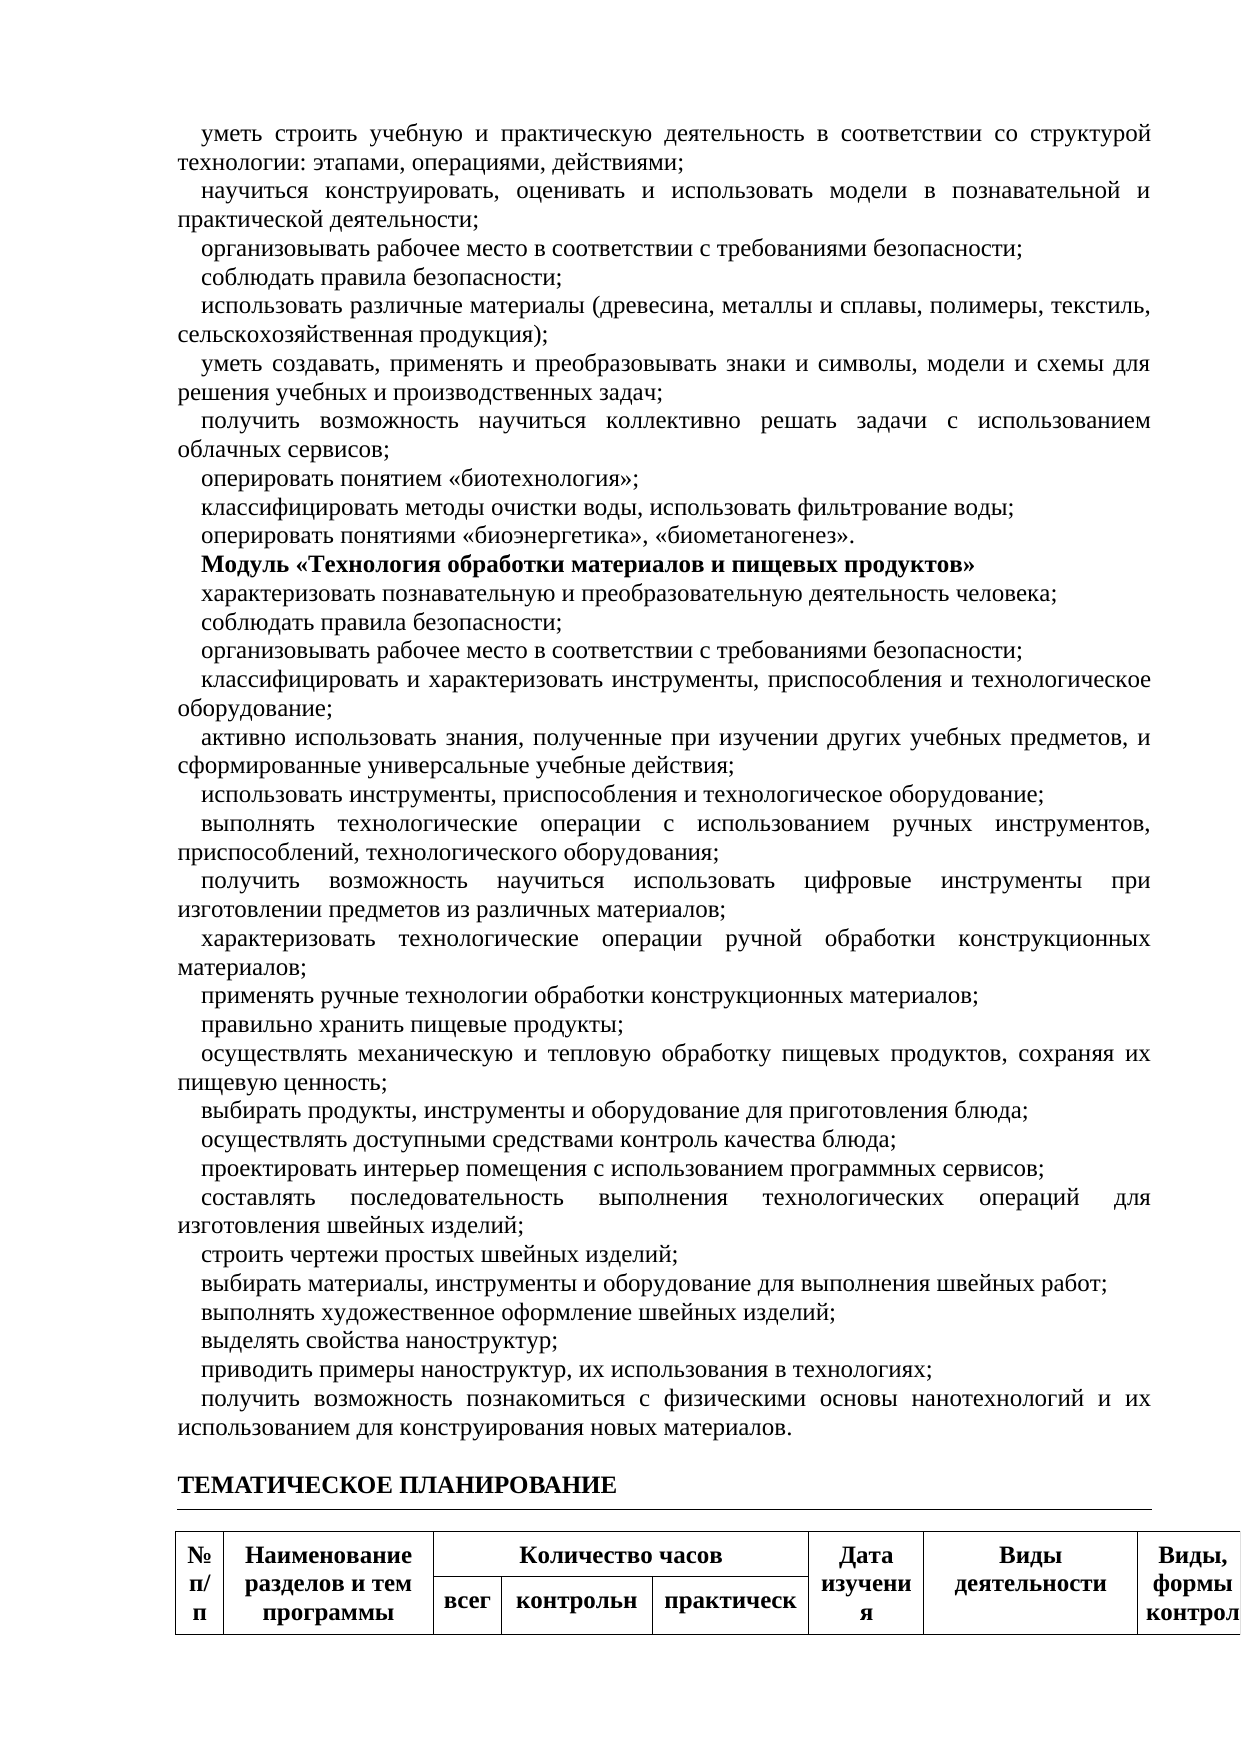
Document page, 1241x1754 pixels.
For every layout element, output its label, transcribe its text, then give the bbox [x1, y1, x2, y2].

text выбирать материалы, инструменты и оборудование для выполнения швейных работ; [177, 1268, 1152, 1297]
text проектировать интерьер помещения с использованием программных сервисов; [177, 1153, 1152, 1182]
table_header Виды, формы контроля [1138, 1532, 1240, 1634]
text оперировать понятиями «биоэнергетика», «биометаногенез». [177, 521, 1152, 549]
text осуществлять механическую и тепловую обработку пищевых продуктов, сохраняя их пищевую ценность; [177, 1038, 1152, 1096]
table_cell всего [434, 1577, 501, 1634]
text организовывать рабочее место в соответствии с требованиями безопасности; [177, 233, 1152, 262]
table_header Виды деятельности [924, 1532, 1137, 1634]
text уметь строить учебную и практическую деятельность в соответствии со структурой технологии: этапами, операциями, действиями; [177, 118, 1152, 176]
text характеризовать познавательную и преобразовательную деятельность человека; [177, 578, 1152, 607]
text применять ручные технологии обработки конструкционных материалов; [177, 981, 1152, 1009]
text научиться конструировать, оценивать и использовать модели в познавательной и практической деятельности; [177, 176, 1152, 233]
text использовать инструменты, приспособления и технологическое оборудование; [177, 779, 1152, 808]
text выполнять технологические операции с использованием ручных инструментов, приспособлений, технологического оборудования; [177, 808, 1152, 866]
text классифицировать методы очистки воды, использовать фильтрование воды; [177, 492, 1152, 521]
text выполнять художественное оформление швейных изделий; [177, 1297, 1152, 1326]
text соблюдать правила безопасности; [177, 262, 1152, 291]
text классифицировать и характеризовать инструменты, приспособления и технологическое оборудование; [177, 664, 1152, 722]
text составлять последовательность выполнения технологических операций для изготовления швейных изделий; [177, 1182, 1152, 1239]
text уметь создавать, применять и преобразовывать знаки и символы, модели и схемы для решения учебных и производственных задач; [177, 348, 1152, 406]
table_header Наименование разделов и тем программы [224, 1532, 433, 1634]
table_header № п/п [176, 1532, 223, 1634]
text использовать различные материалы (древесина, металлы и сплавы, полимеры, текстиль, сельскохозяйственная продукция); [177, 291, 1152, 348]
text получить возможность научиться коллективно решать задачи с использованием облачных сервисов; [177, 406, 1152, 463]
text правильно хранить пищевые продукты; [177, 1009, 1152, 1038]
text Модуль «Технология обработки материалов и пищевых продуктов» [177, 549, 1152, 578]
text выбирать продукты, инструменты и оборудование для приготовления блюда; [177, 1096, 1152, 1124]
text характеризовать технологические операции ручной обработки конструкционных материалов; [177, 923, 1152, 981]
table_header Количество часов [434, 1532, 808, 1576]
text соблюдать правила безопасности; [177, 607, 1152, 636]
table_cell контрольные работы [502, 1577, 652, 1634]
text выделять свойства наноструктур; [177, 1326, 1152, 1354]
text получить возможность познакомиться с физическими основы нанотехнологий и их использованием для конструирования новых материалов. [177, 1383, 1152, 1441]
text оперировать понятием «биотехнология»; [177, 463, 1152, 492]
text приводить примеры наноструктур, их использования в технологиях; [177, 1354, 1152, 1383]
text организовывать рабочее место в соответствии с требованиями безопасности; [177, 636, 1152, 664]
text ТЕМАТИЧЕСКОЕ ПЛАНИРОВАНИЕ [177, 1470, 1152, 1509]
text активно использовать знания, полученные при изучении других учебных предметов, и сформированные универсальные учебные действия; [177, 722, 1152, 779]
text получить возможность научиться использовать цифровые инструменты при изготовлении предметов из различных материалов; [177, 866, 1152, 923]
table_header Дата изучения [809, 1532, 923, 1634]
text строить чертежи простых швейных изделий; [177, 1239, 1152, 1268]
table_cell практические работы [653, 1577, 808, 1634]
text осуществлять доступными средствами контроль качества блюда; [177, 1124, 1152, 1153]
